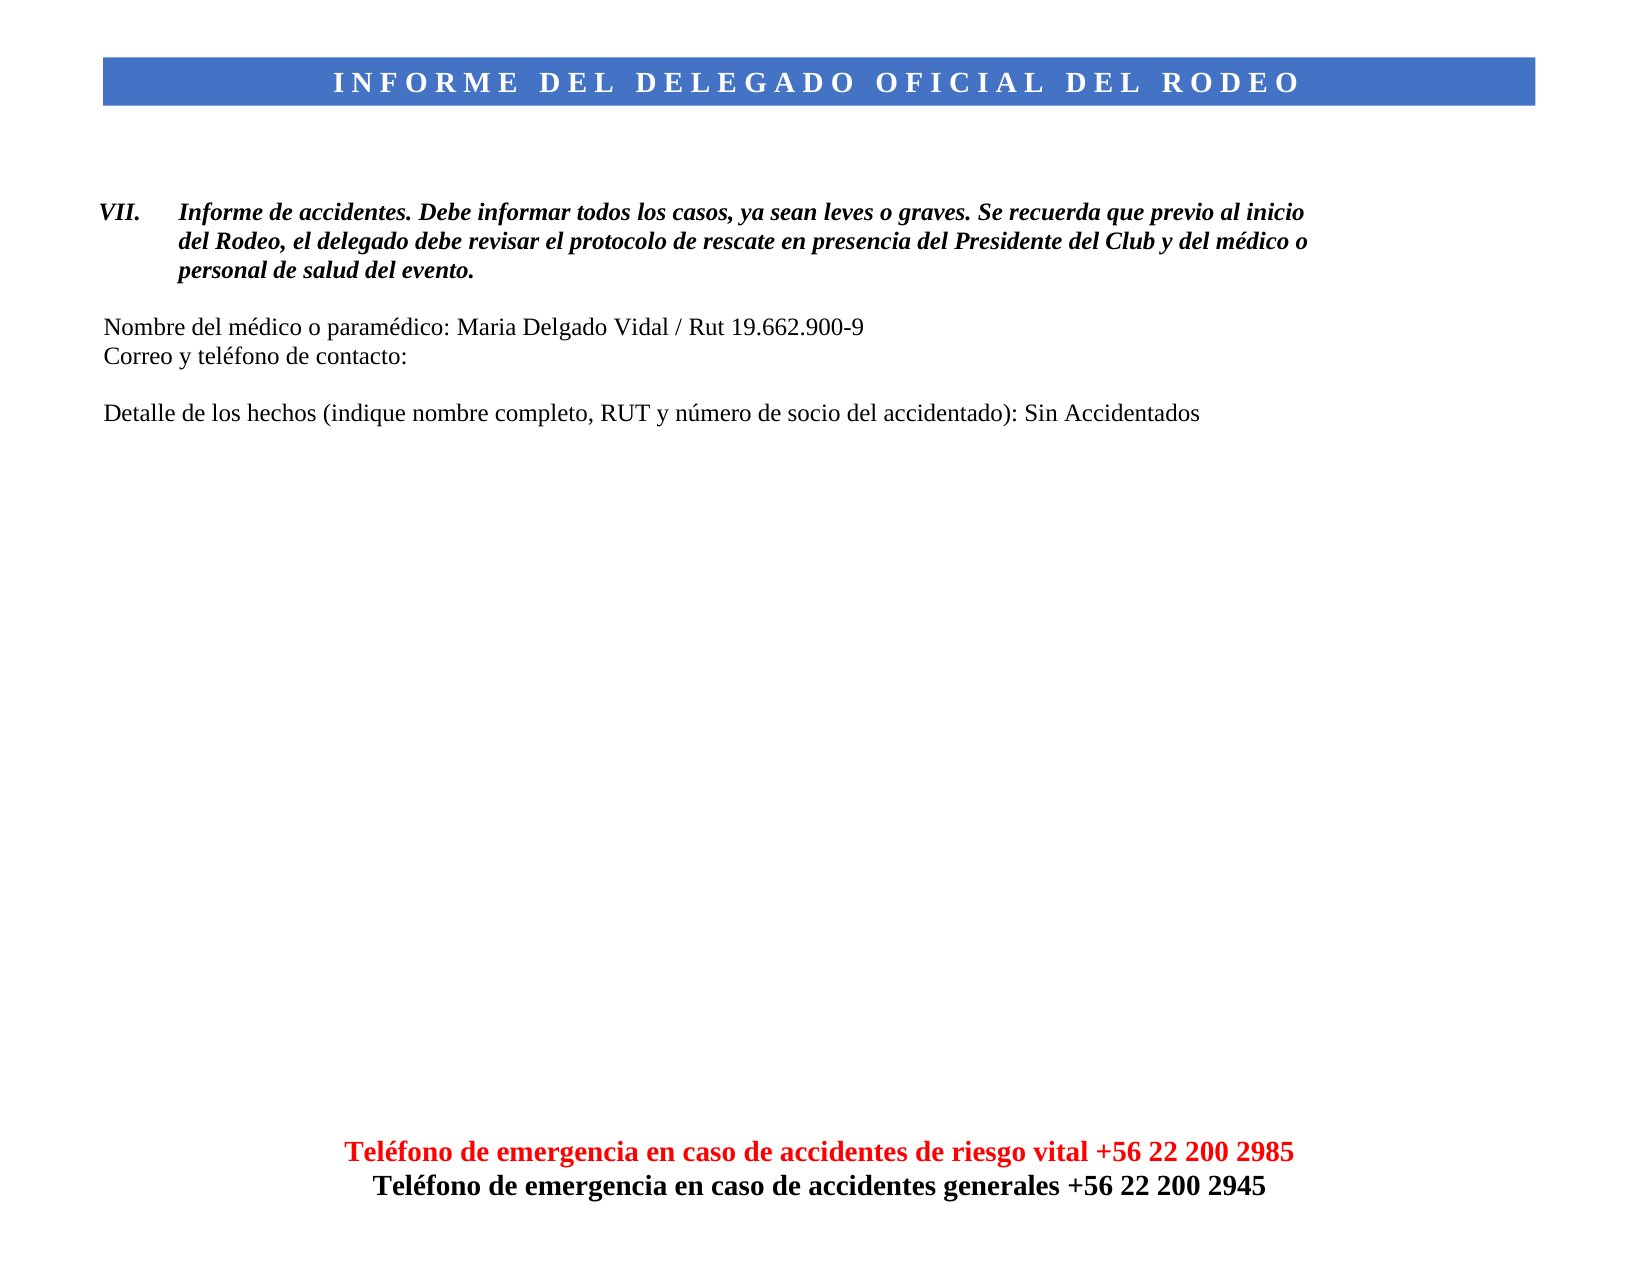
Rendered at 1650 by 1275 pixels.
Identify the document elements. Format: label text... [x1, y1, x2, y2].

text Detalle de los hechos (indique nombre completo, RUT y número de socio del accidentado): Sin Accidentados [103, 398, 1536, 427]
text Nombre del médico o paramédico: Maria Delgado Vidal / Rut 19.662.900-9 [103, 312, 1536, 341]
list Informe de accidentes. Debe informar todos los casos, ya sean leves o graves. Se recuerda que previo al inicio del Rodeo, el delegado debe revisar el protocolo de rescate en presencia del Presidente del Club y del médico o personal de salud del evento. [141, 197, 1329, 283]
text Correo y teléfono de contacto: [103, 341, 1536, 370]
